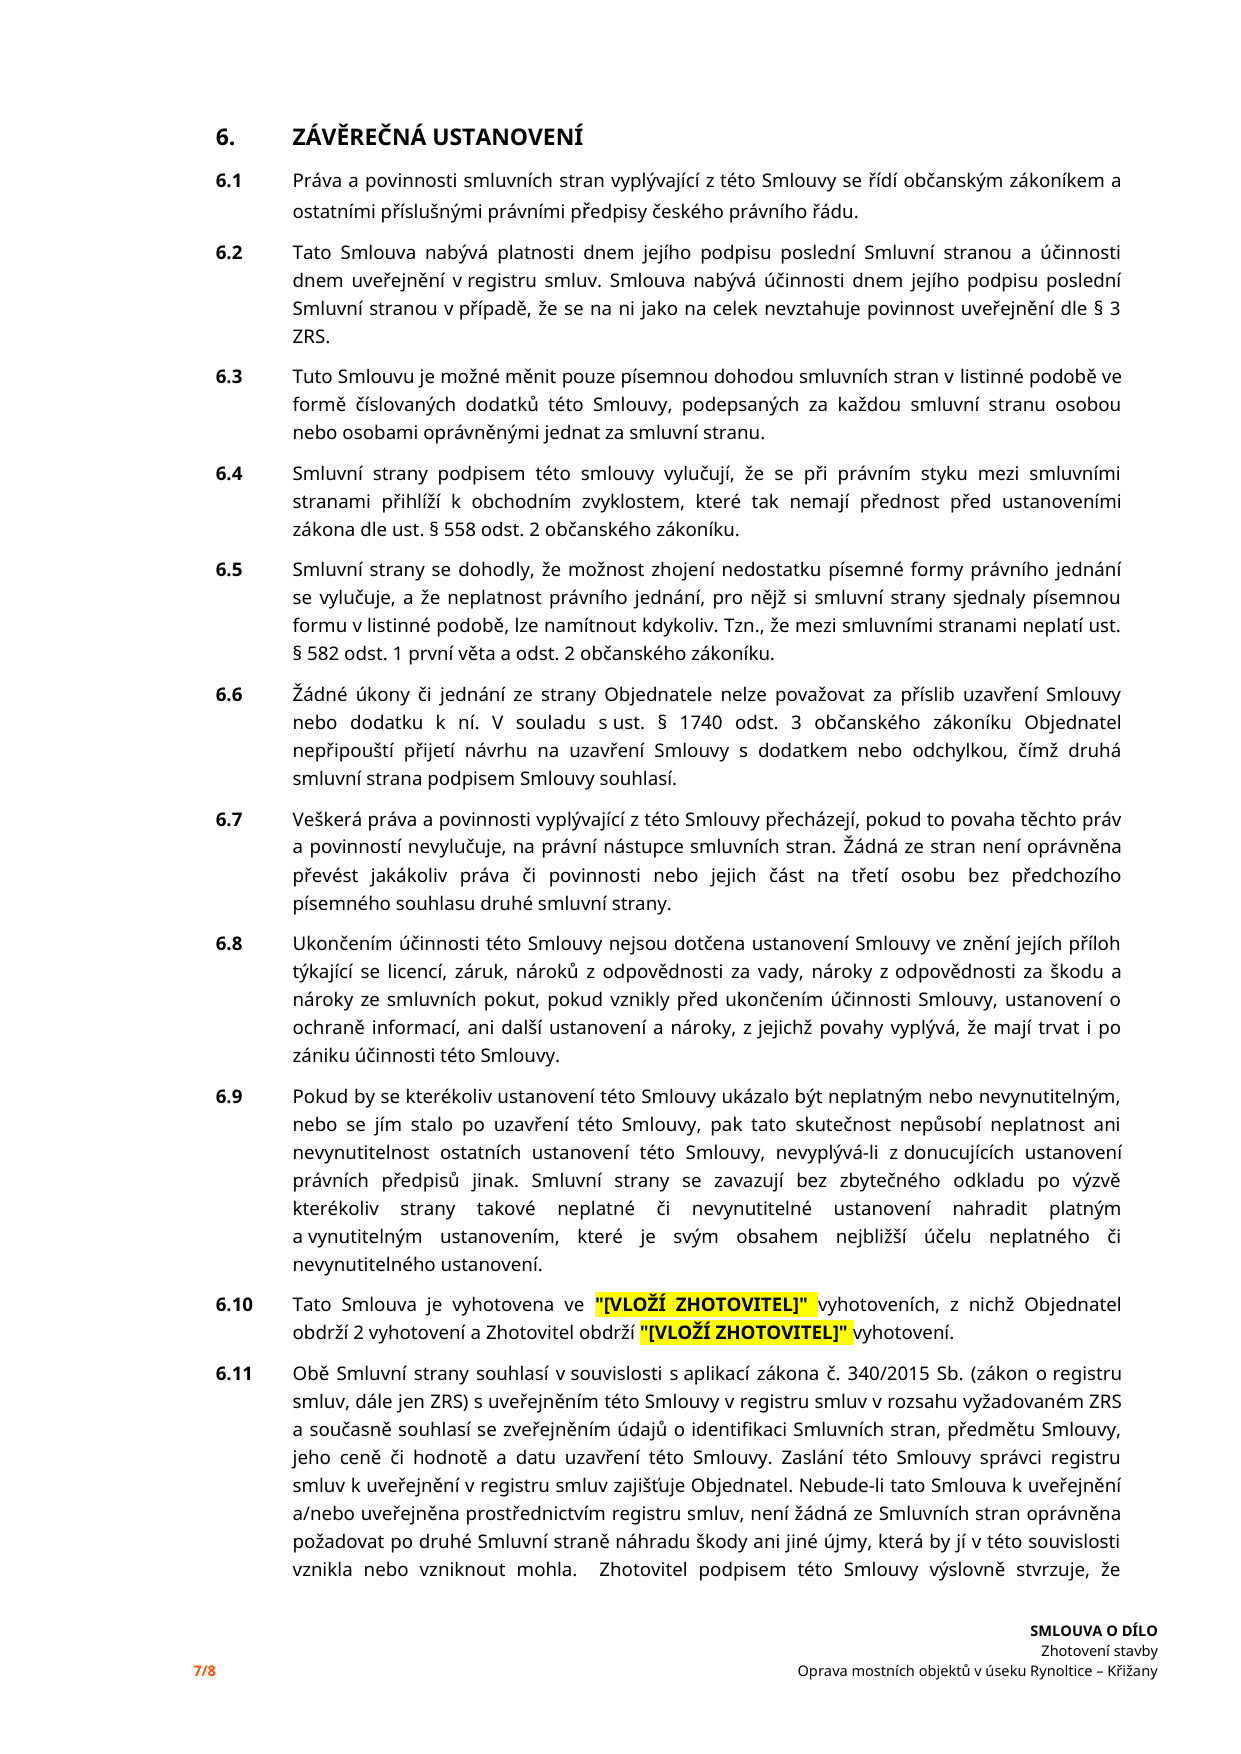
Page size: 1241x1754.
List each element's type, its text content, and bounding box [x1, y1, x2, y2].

text ZÁVĚREČNÁ USTANOVENÍ [216, 121, 1122, 152]
text Tato Smlouva nabývá platnosti dnem jejího podpisu poslední Smluvní stranou a účinnosti dnem uveřejnění v registru smluv. Smlouva nabývá účinnosti dnem jejího podpisu poslední Smluvní stranou v případě, že se na ni jako na celek nevztahuje povinnost uveřejnění dle § 3 ZRS. [216, 239, 1122, 348]
text Tuto Smlouvu je možné měnit pouze písemnou dohodou smluvních stran v listinné podobě ve formě číslovaných dodatků této Smlouvy, podepsaných za každou smluvní stranu osobou nebo osobami oprávněnými jednat za smluvní stranu. [216, 363, 1122, 445]
text Ukončením účinnosti této Smlouvy nejsou dotčena ustanovení Smlouvy ve znění jejích příloh týkající se licencí, záruk, nároků z odpovědnosti za vady, nároky z odpovědnosti za škodu a nároky ze smluvních pokut, pokud vznikly před ukončením účinnosti Smlouvy, ustanovení o ochraně informací, ani další ustanovení a nároky, z jejichž povahy vyplývá, že mají trvat i po zániku účinnosti této Smlouvy. [216, 930, 1122, 1068]
text Tato Smlouva je vyhotovena ve vyhotoveních, z nichž Objednatel obdrží 2 vyhotovení a Zhotovitel obdrží vyhotovení. [216, 1292, 1122, 1345]
text Smluvní strany se dohodly, že možnost zhojení nedostatku písemné formy právního jednání se vylučuje, a že neplatnost právního jednání, pro nějž si smluvní strany sjednaly písemnou formu v listinné podobě, lze namítnout kdykoliv. Tzn., že mezi smluvními stranami neplatí ust. § 582 odst. 1 první věta a odst. 2 občanského zákoníku. [216, 557, 1122, 666]
text Žádné úkony či jednání ze strany Objednatele nelze považovat za příslib uzavření Smlouvy nebo dodatku k ní. V souladu s ust. § 1740 odst. 3 občanského zákoníku Objednatel nepřipouští přijetí návrhu na uzavření Smlouvy s dodatkem nebo odchylkou, čímž druhá smluvní strana podpisem Smlouvy souhlasí. [216, 681, 1122, 791]
text Smluvní strany podpisem této smlouvy vylučují, že se při právním styku mezi smluvními stranami přihlíží k obchodním zvyklostem, které tak nemají přednost před ustanoveními zákona dle ust. § 558 odst. 2 občanského zákoníku. [216, 460, 1122, 542]
text Práva a povinnosti smluvních stran vyplývající z této Smlouvy se řídí občanským zákoníkem a ostatními příslušnými právními předpisy českého právního řádu. [216, 167, 1122, 224]
text Veškerá práva a povinnosti vyplývající z této Smlouvy přecházejí, pokud to povaha těchto práv a povinností nevylučuje, na právní nástupce smluvních stran. Žádná ze stran není oprávněna převést jakákoliv práva či povinnosti nebo jejich část na třetí osobu bez předchozího písemného souhlasu druhé smluvní strany. [216, 806, 1122, 915]
text Pokud by se kterékoliv ustanovení této Smlouvy ukázalo být neplatným nebo nevynutitelným, nebo se jím stalo po uzavření této Smlouvy, pak tato skutečnost nepůsobí neplatnost ani nevynutitelnost ostatních ustanovení této Smlouvy, nevyplývá-li z donucujících ustanovení právních předpisů jinak. Smluvní strany se zavazují bez zbytečného odkladu po výzvě kterékoliv strany takové neplatné či nevynutitelné ustanovení nahradit platným a vynutitelným ustanovením, které je svým obsahem nejbližší účelu neplatného či nevynutitelného ustanovení. [216, 1083, 1122, 1277]
